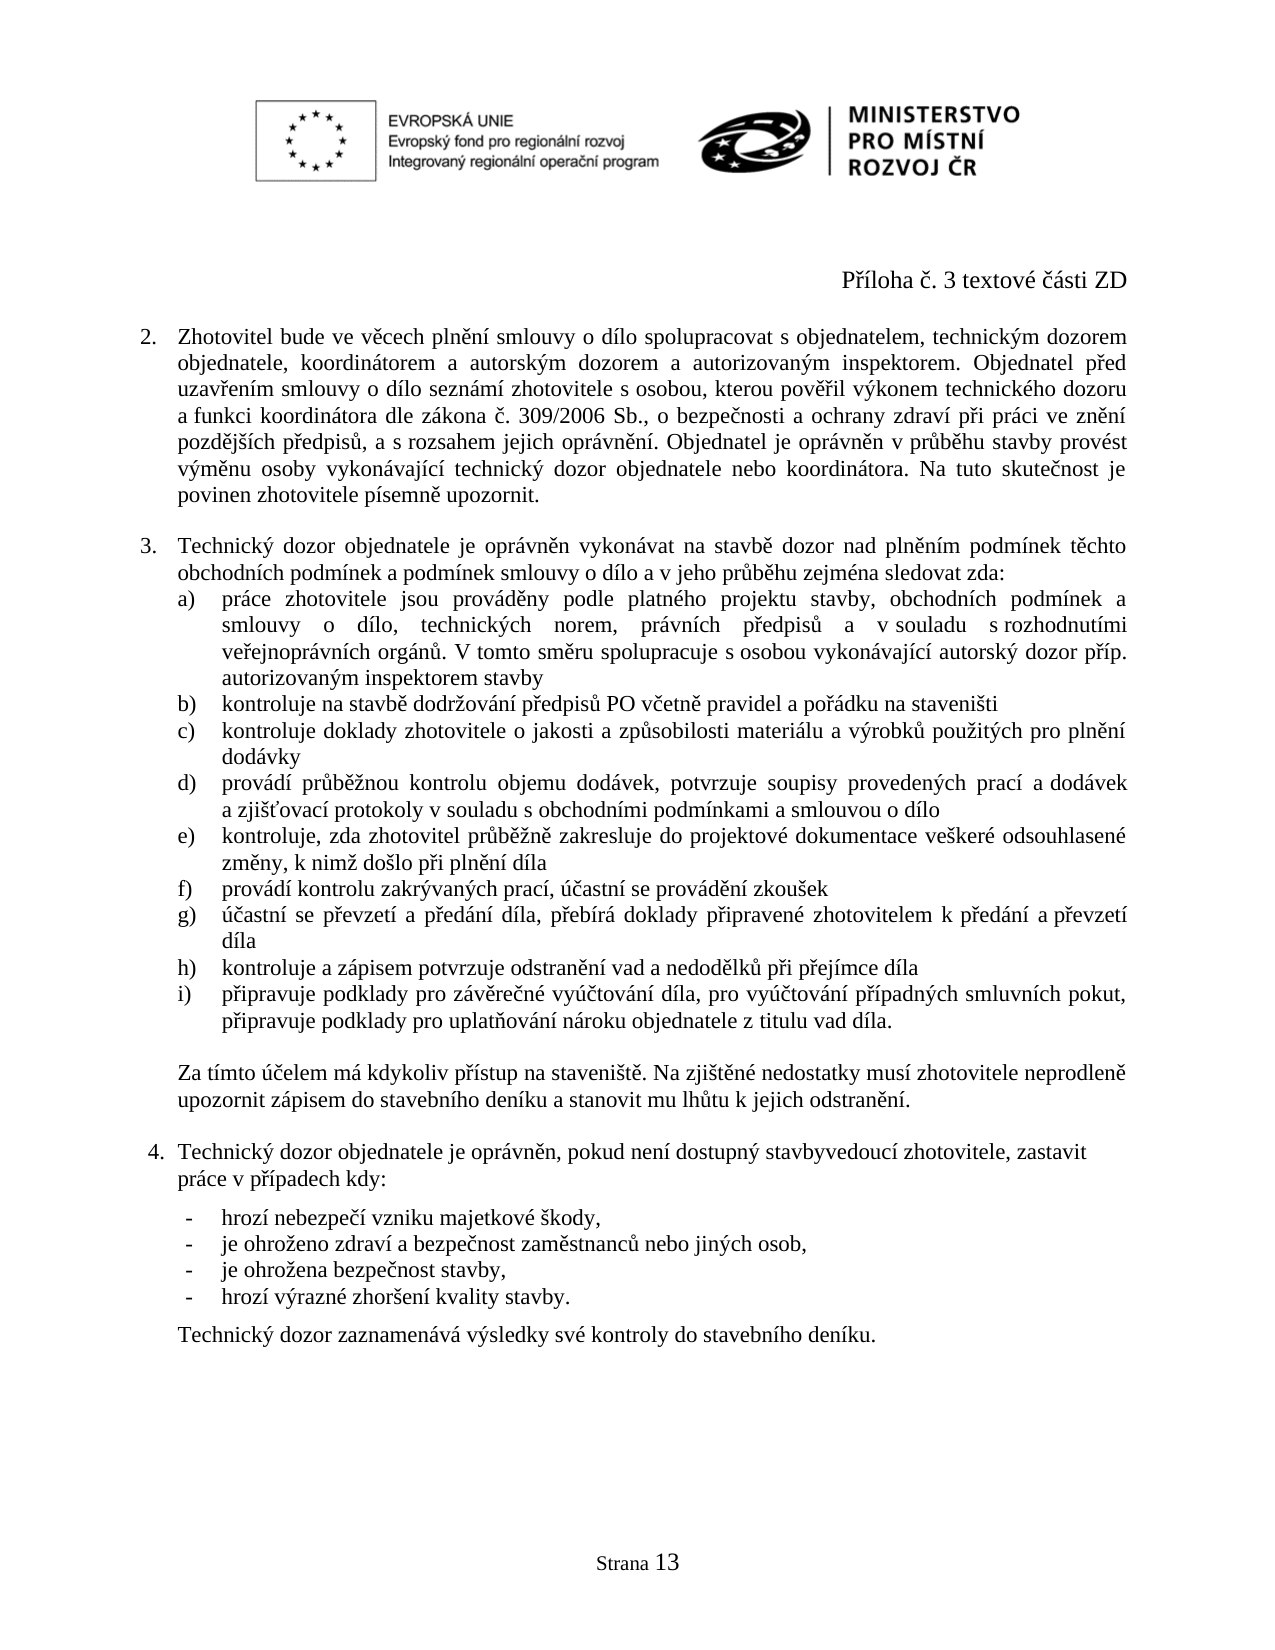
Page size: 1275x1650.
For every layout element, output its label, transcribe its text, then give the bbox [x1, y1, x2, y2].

list Technický dozor objednatele je oprávněn vykonávat na stavbě dozor nad plněním podmínek těchto obchodních podmínek a podmínek smlouvy o dílo a v jeho průběhu zejména sledovat zda: [140, 532, 1127, 585]
list kontroluje doklady zhotovitele o jakosti a způsobilosti materiálu a výrobků použitých pro plnění dodávky [177, 717, 1127, 769]
text Technický dozor zaznamenává výsledky své kontroly do stavebního deníku. [177, 1322, 1137, 1348]
text Za tímto účelem má kdykoliv přístup na staveniště. Na zjištěné nedostatky musí zhotovitele neprodleně upozornit zápisem do stavebního deníku a stanovit mu lhůtu k jejich odstranění. [177, 1059, 1127, 1112]
list kontroluje, zda zhotovitel průběžně zakresluje do projektové dokumentace veškeré odsouhlasené změny, k nimž došlo při plnění díla [177, 822, 1127, 875]
list provádí průběžnou kontrolu objemu dodávek, potvrzuje soupisy provedených prací a dodávek a zjišťovací protokoly v souladu s obchodními podmínkami a smlouvou o dílo [177, 769, 1127, 822]
list práce zhotovitele jsou prováděny podle platného projektu stavby, obchodních podmínek a smlouvy o dílo, technických norem, právních předpisů a v souladu s rozhodnutími veřejnoprávních orgánů. V tomto směru spolupracuje s osobou vykonávající autorský dozor příp. autorizovaným inspektorem stavby [177, 585, 1127, 690]
list Technický dozor objednatele je oprávněn, pokud není dostupný stavbyvedoucí zhotovitele, zastavit práce v případech kdy: [148, 1138, 1127, 1191]
list kontroluje na stavbě dodržování předpisů PO včetně pravidel a pořádku na staveništi [177, 690, 1127, 717]
list připravuje podklady pro závěrečné vyúčtování díla, pro vyúčtování případných smluvních pokut, připravuje podklady pro uplatňování nároku objednatele z titulu vad díla. [177, 980, 1127, 1033]
picture [229, 73, 1046, 208]
list účastní se převzetí a předání díla, přebírá doklady připravené zhotovitelem k předání a převzetí díla [177, 901, 1127, 954]
list Zhotovitel bude ve věcech plnění smlouvy o dílo spolupracovat s objednatelem, technickým dozorem objednatele, koordinátorem a autorským dozorem a autorizovaným inspektorem. Objednatel před uzavřením smlouvy o dílo seznámí zhotovitele s osobou, kterou pověřil výkonem technického dozoru a funkci koordinátora dle zákona č. 309/2006 Sb., o bezpečnosti a ochrany zdraví při práci ve znění pozdějších předpisů, a s rozsahem jejich oprávnění. Objednatel je oprávněn v průběhu stavby provést výměnu osoby vykonávající technický dozor objednatele nebo koordinátora. Na tuto skutečnost je povinen zhotovitele písemně upozornit. [140, 323, 1127, 507]
list provádí kontrolu zakrývaných prací, účastní se provádění zkoušek [177, 875, 1127, 901]
text - hrozí nebezpečí vzniku majetkové škody, - je ohroženo zdraví a bezpečnost zaměstnanců nebo jiných osob, - je ohrožena bezpečnost stavby, - hrozí výrazné zhoršení kvality stavby. [185, 1204, 1127, 1309]
list kontroluje a zápisem potvrzuje odstranění vad a nedodělků při přejímce díla [177, 954, 1127, 980]
